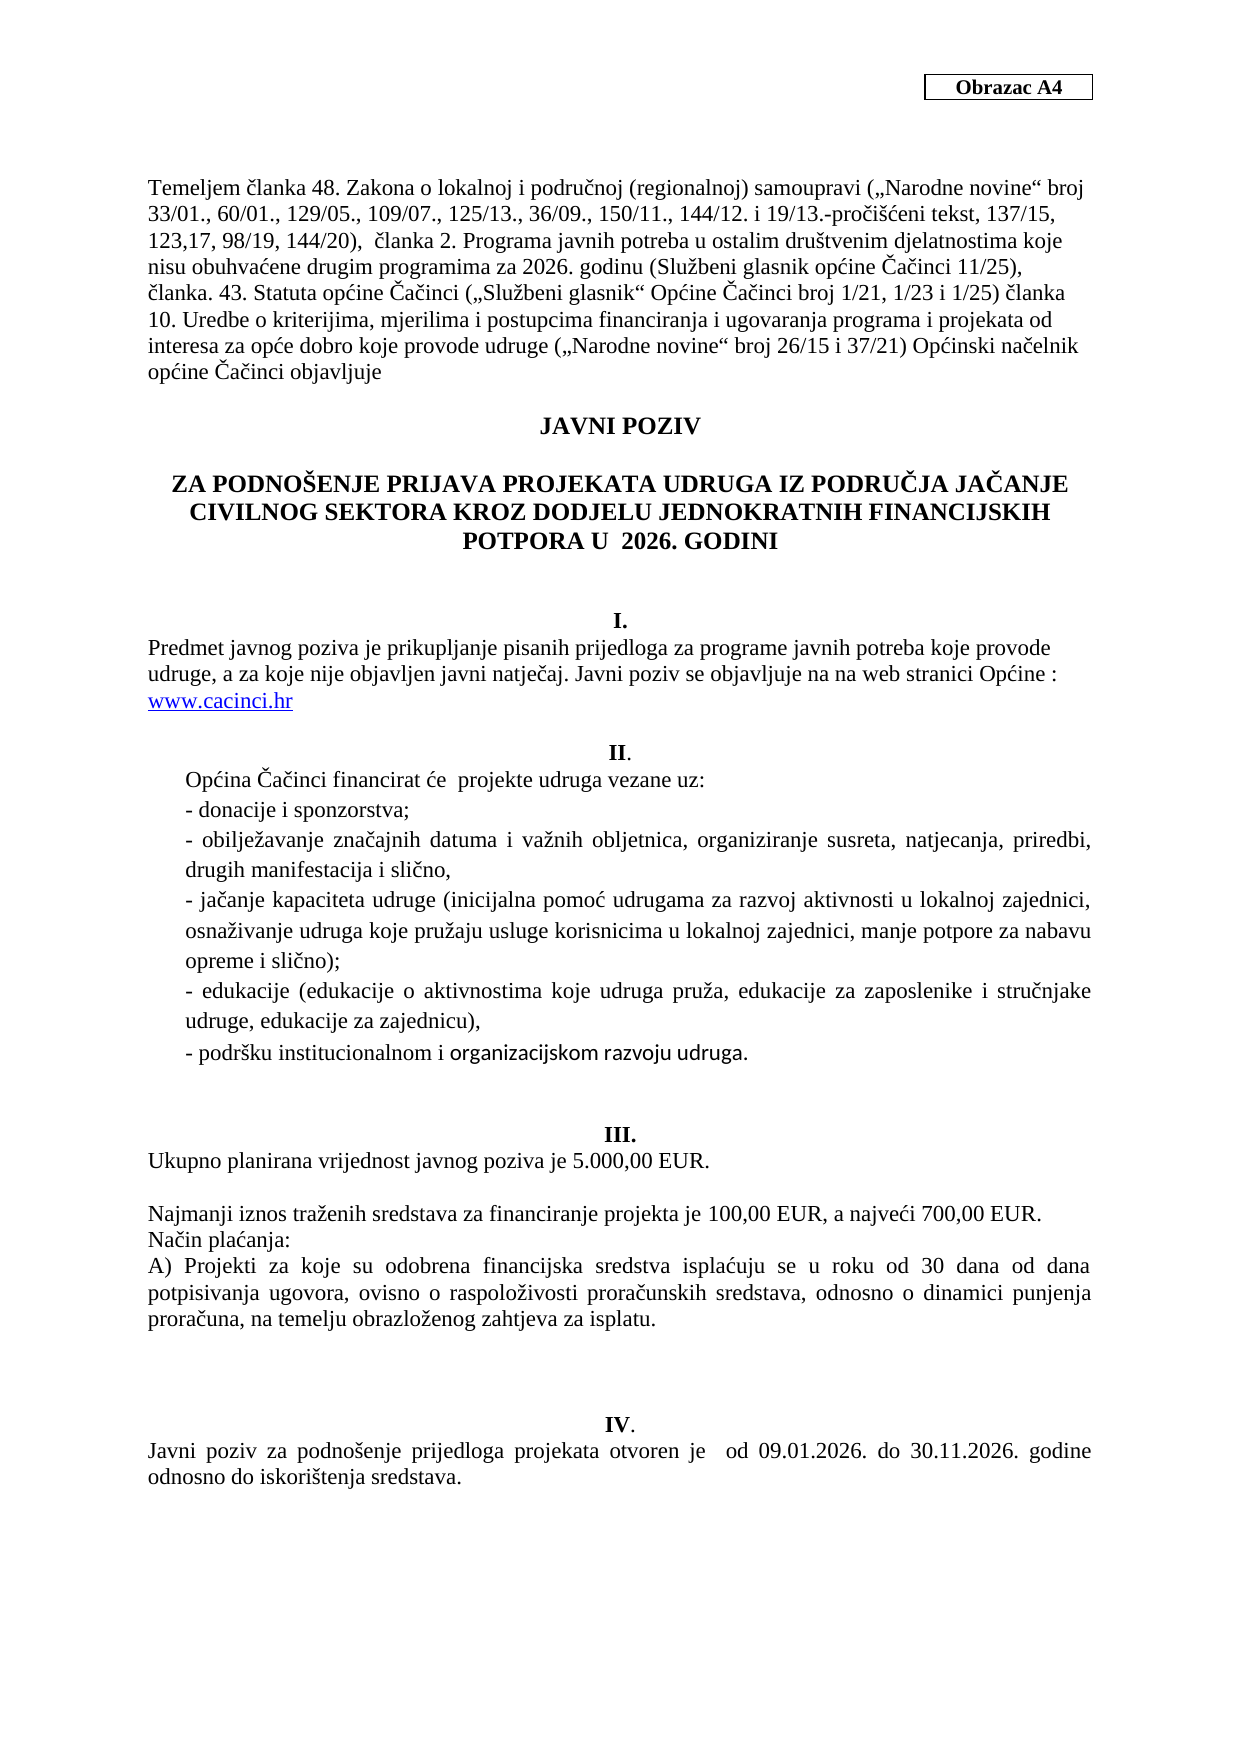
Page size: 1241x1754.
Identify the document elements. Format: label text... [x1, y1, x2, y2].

list - donacije i sponzorstva; [185, 796, 1093, 822]
text Ukupno planirana vrijednost javnog poziva je 5.000,00 EUR. [148, 1147, 1093, 1173]
list - podršku institucionalnom i organizacijskom razvoju udruga. [185, 1038, 1093, 1066]
text III. [148, 1121, 1093, 1147]
text II. [148, 739, 1093, 766]
text Najmanji iznos traženih sredstava za financiranje projekta je 100,00 EUR, a najveći 700,00 EUR. [148, 1200, 1093, 1226]
text Javni poziv za podnošenje prijedloga projekata otvoren je od 09.01.2026. do 30.11.2026. godine odnosno do iskorištenja sredstava. [148, 1437, 1093, 1490]
list - jačanje kapaciteta udruge (inicijalna pomoć udrugama za razvoj aktivnosti u lokalnoj zajednici, osnaživanje udruga koje pružaju usluge korisnicima u lokalnoj zajednici, manje potpore za nabavu opreme i slično); [185, 887, 1093, 973]
text Temeljem članka 48. Zakona o lokalnoj i područnoj (regionalnoj) samoupravi („Narodne novine“ broj 33/01., 60/01., 129/05., 109/07., 125/13., 36/09., 150/11., 144/12. i 19/13.-pročišćeni tekst, 137/15, 123,17, 98/19, 144/20), članka 2. Programa javnih potreba u ostalim društvenim djelatnostima koje nisu obuhvaćene drugim programima za 2026. godinu (Službeni glasnik općine Čačinci 11/25), članka. 43. Statuta općine Čačinci („Službeni glasnik“ Općine Čačinci broj 1/21, 1/23 i 1/25) članka 10. Uredbe o kriterijima, mjerilima i postupcima financiranja i ugovaranja programa i projekata od interesa za opće dobro koje provode udruge („Narodne novine“ broj 26/15 i 37/21) Općinski načelnik općine Čačinci objavljuje [148, 174, 1093, 385]
text Način plaćanja: [148, 1226, 1093, 1253]
text ZA PODNOŠENJE PRIJAVA PROJEKATA UDRUGA IZ PODRUČJA JAČANJE CIVILNOG SEKTORA KROZ DODJELU JEDNOKRATNIH FINANCIJSKIH POTPORA U 2026. GODINI [148, 469, 1093, 555]
text I. [148, 608, 1093, 634]
text Predmet javnog poziva je prikupljanje pisanih prijedloga za programe javnih potreba koje provode udruge, a za koje nije objavljen javni natječaj. Javni poziv se objavljuje na na web stranici Općine : www.cacinci.hr [148, 634, 1093, 713]
list - obilježavanje značajnih datuma i važnih obljetnica, organiziranje susreta, natjecanja, priredbi, drugih manifestacija i slično, [185, 826, 1093, 883]
list - edukacije (edukacije o aktivnostima koje udruga pruža, edukacije za zaposlenike i stručnjake udruge, edukacije za zajednicu), [185, 977, 1093, 1034]
text JAVNI POZIV [148, 411, 1093, 440]
list Općina Čačinci financirat će projekte udruga vezane uz: [185, 766, 1093, 792]
text A) Projekti za koje su odobrena financijska sredstva isplaćuju se u roku od 30 dana od dana potpisivanja ugovora, ovisno o raspoloživosti proračunskih sredstava, odnosno o dinamici punjenja proračuna, na temelju obrazloženog zahtjeva za isplatu. [148, 1253, 1093, 1332]
text IV. [148, 1411, 1093, 1437]
